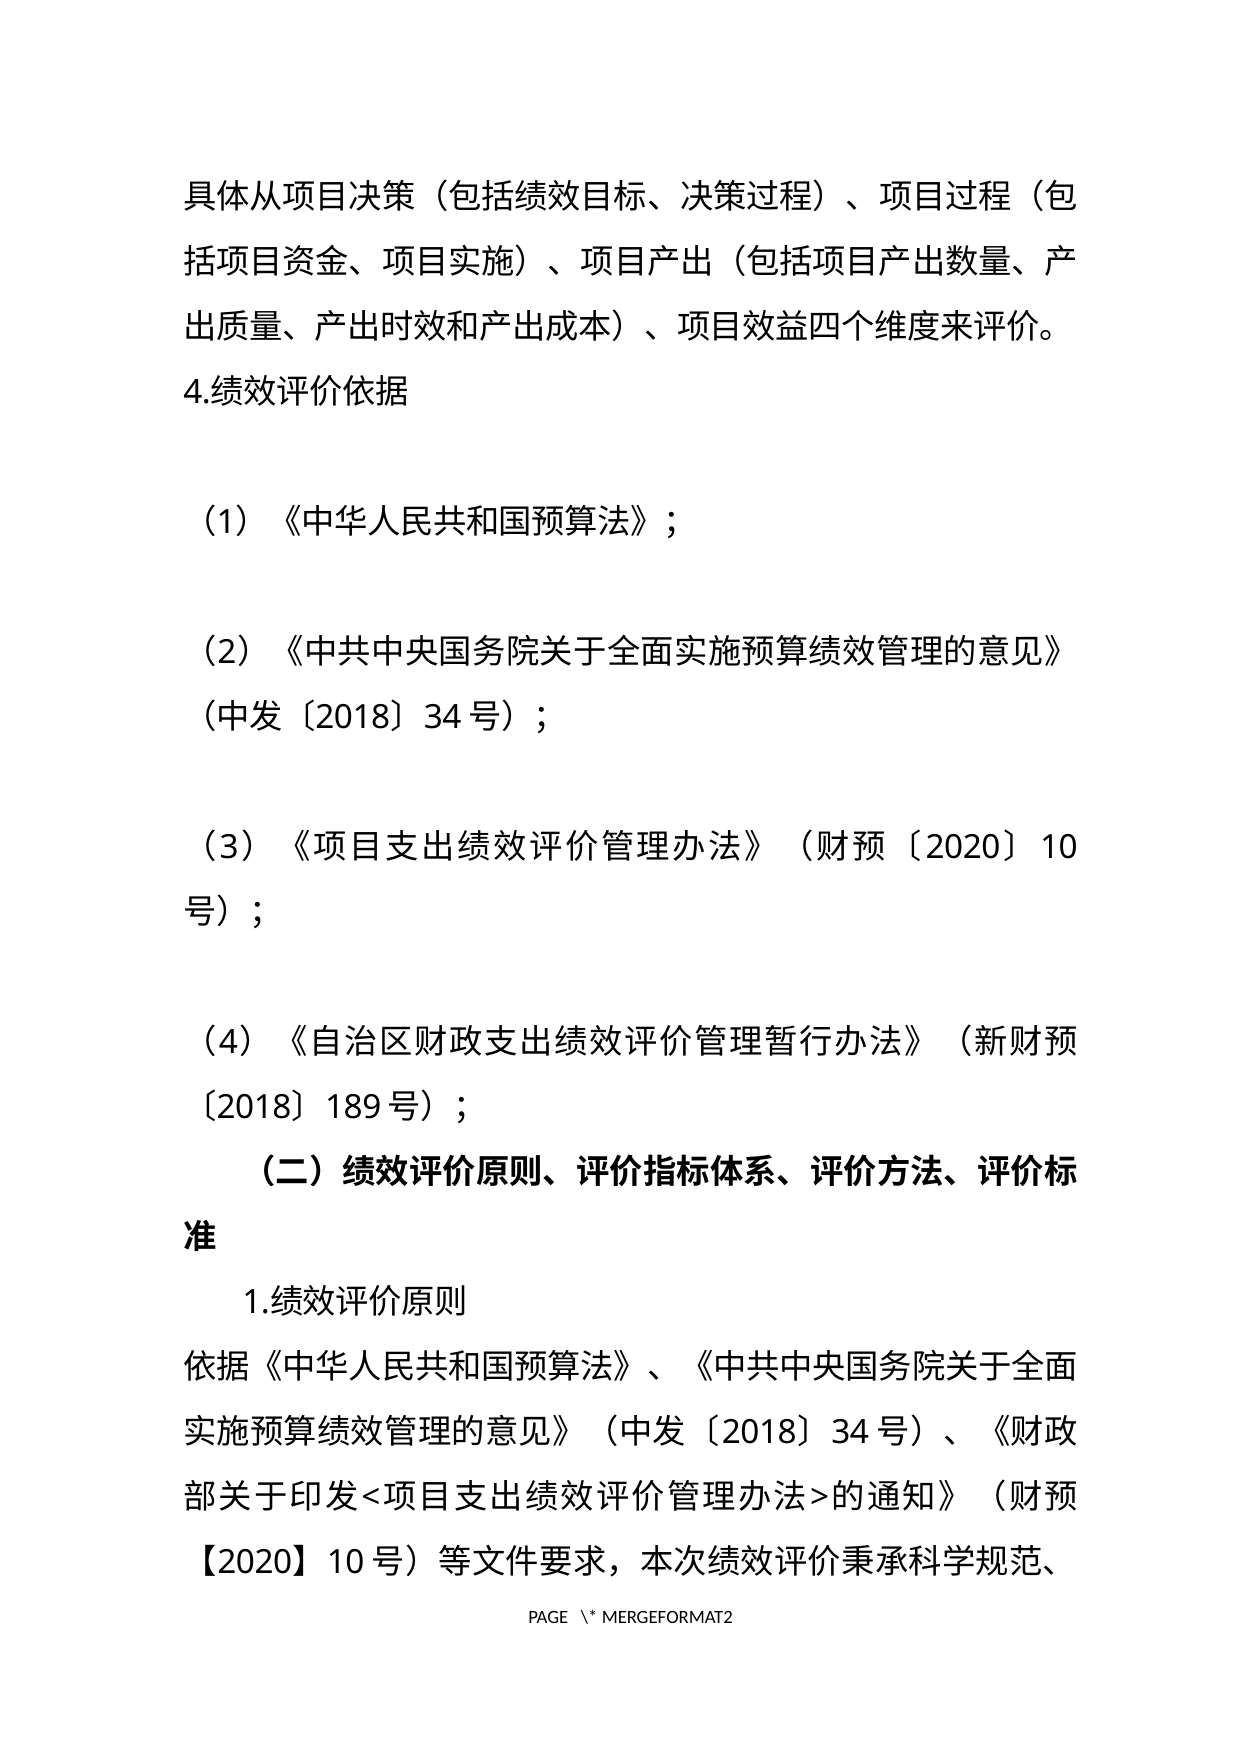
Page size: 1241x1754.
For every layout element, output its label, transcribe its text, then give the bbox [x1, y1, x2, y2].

text （二）绩效评价原则、评价指标体系、评价方法、评价标准 [183, 1137, 1078, 1267]
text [183, 162, 1078, 1137]
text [183, 1267, 1078, 1592]
